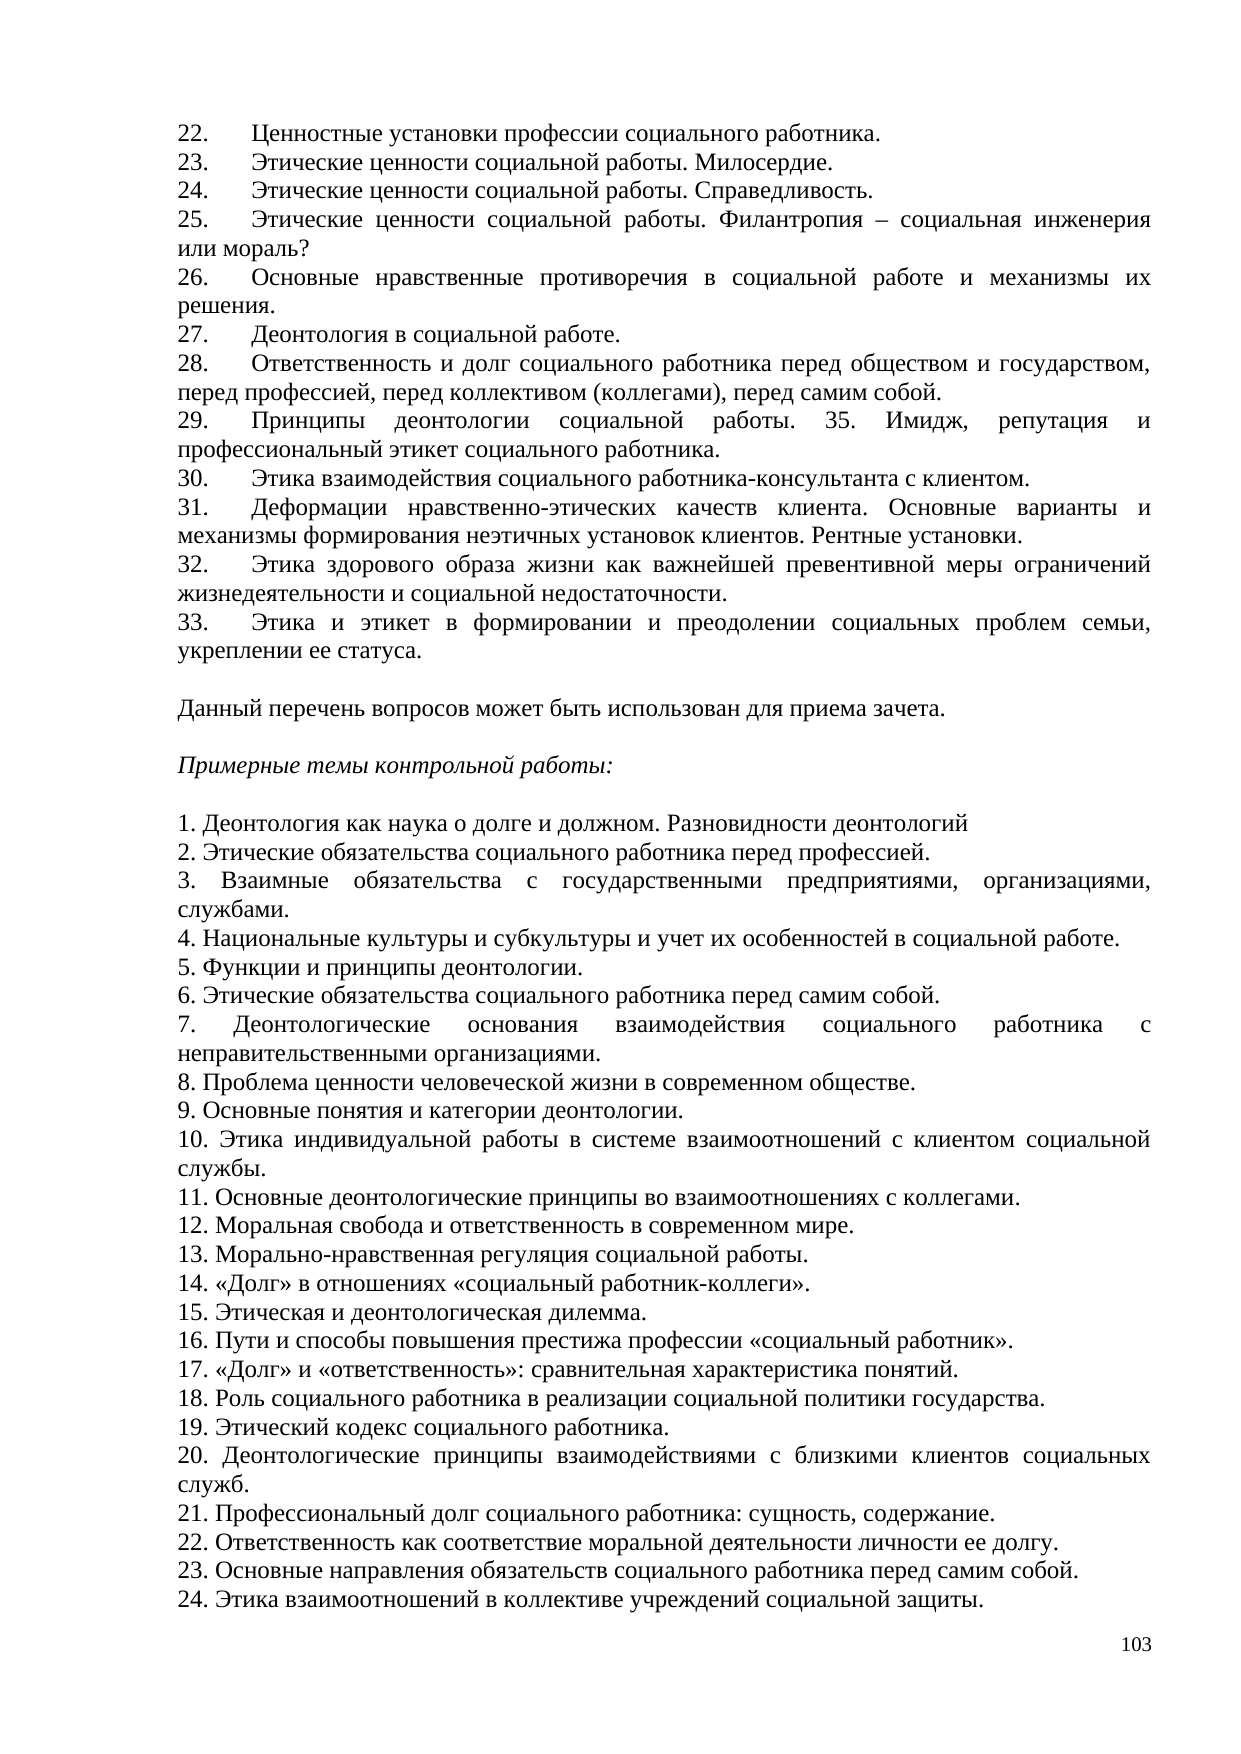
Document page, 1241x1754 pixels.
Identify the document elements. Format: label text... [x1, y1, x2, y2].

text 5. Функции и принципы деонтологии. [177, 952, 1152, 981]
text 32. Этика здорового образа жизни как важнейшей превентивной меры ограничений жизнедеятельности и социальной недостаточности. [177, 549, 1152, 607]
text 24. Этические ценности социальной работы. Справедливость. [177, 176, 1152, 204]
text 31. Деформации нравственно-этических качеств клиента. Основные варианты и механизмы формирования неэтичных установок клиентов. Рентные установки. [177, 492, 1152, 549]
text 3. Взаимные обязательства с государственными предприятиями, организациями, службами. [177, 866, 1152, 923]
text 1. Деонтология как наука о долге и должном. Разновидности деонтологий [177, 808, 1152, 837]
text 15. Этическая и деонтологическая дилемма. [177, 1297, 1152, 1326]
text 29. Принципы деонтологии социальной работы. 35. Имидж, репутация и профессиональный этикет социального работника. [177, 406, 1152, 463]
text 24. Этика взаимоотношений в коллективе учреждений социальной защиты. [177, 1584, 1152, 1613]
text Данный перечень вопросов может быть использован для приема зачета. [177, 693, 1152, 722]
text 16. Пути и способы повышения престижа профессии «социальный работник». [177, 1326, 1152, 1354]
text 11. Основные деонтологические принципы во взаимоотношениях с коллегами. [177, 1182, 1152, 1211]
text 17. «Долг» и «ответственность»: сравнительная характеристика понятий. [177, 1354, 1152, 1383]
text 8. Проблема ценности человеческой жизни в современном обществе. [177, 1067, 1152, 1096]
text 33. Этика и этикет в формировании и преодолении социальных проблем семьи, укреплении ее статуса. [177, 607, 1152, 664]
text 20. Деонтологические принципы взаимодействиями с близкими клиентов социальных служб. [177, 1441, 1152, 1498]
text 12. Моральная свобода и ответственность в современном мире. [177, 1211, 1152, 1239]
text 14. «Долг» в отношениях «социальный работник-коллеги». [177, 1268, 1152, 1297]
text 13. Морально-нравственная регуляция социальной работы. [177, 1239, 1152, 1268]
text 23. Этические ценности социальной работы. Милосердие. [177, 147, 1152, 176]
text 22. Ответственность как соответствие моральной деятельности личности ее долгу. [177, 1527, 1152, 1556]
text Примерные темы контрольной работы: [177, 751, 1152, 779]
text 27. Деонтология в социальной работе. [177, 319, 1152, 348]
text 22. Ценностные установки профессии социального работника. [177, 118, 1152, 147]
text 6. Этические обязательства социального работника перед самим собой. [177, 981, 1152, 1009]
text 10. Этика индивидуальной работы в системе взаимоотношений с клиентом социальной службы. [177, 1124, 1152, 1182]
text 19. Этический кодекс социального работника. [177, 1412, 1152, 1441]
text 30. Этика взаимодействия социального работника-консультанта с клиентом. [177, 463, 1152, 492]
text 28. Ответственность и долг социального работника перед обществом и государством, перед профессией, перед коллективом (коллегами), перед самим собой. [177, 348, 1152, 406]
text 9. Основные понятия и категории деонтологии. [177, 1096, 1152, 1124]
text 18. Роль социального работника в реализации социальной политики государства. [177, 1383, 1152, 1412]
text 21. Профессиональный долг социального работника: сущность, содержание. [177, 1498, 1152, 1527]
text 4. Национальные культуры и субкультуры и учет их особенностей в социальной работе. [177, 923, 1152, 952]
text 23. Основные направления обязательств социального работника перед самим собой. [177, 1556, 1152, 1584]
text 7. Деонтологические основания взаимодействия социального работника с неправительственными организациями. [177, 1009, 1152, 1067]
text 2. Этические обязательства социального работника перед профессией. [177, 837, 1152, 866]
text 25. Этические ценности социальной работы. Филантропия – социальная инженерия или мораль? [177, 204, 1152, 262]
text 26. Основные нравственные противоречия в социальной работе и механизмы их решения. [177, 262, 1152, 319]
